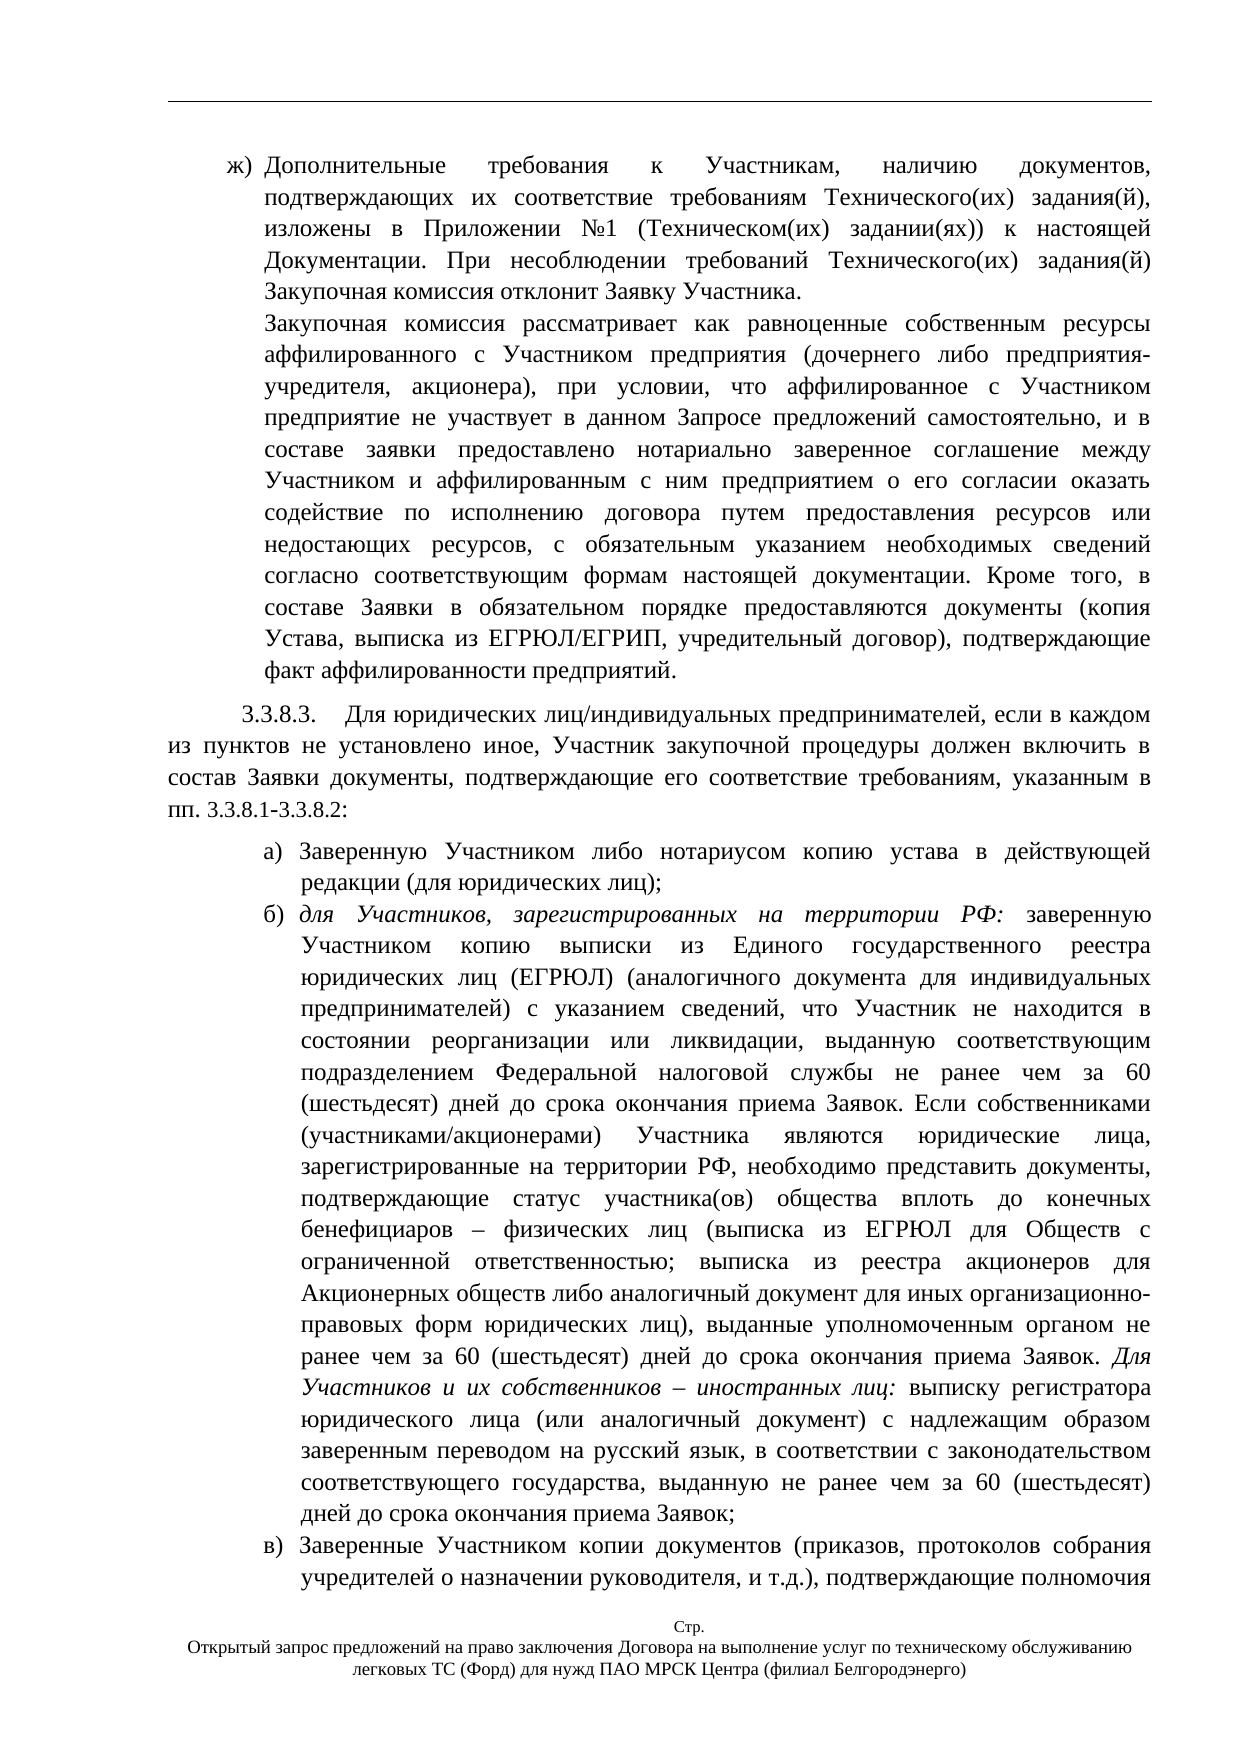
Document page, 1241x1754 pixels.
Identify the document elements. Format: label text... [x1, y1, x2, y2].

text Закупочная комиссия рассматривает как равноценные собственным ресурсы аффилированного с Участником предприятия (дочернего либо предприятия-учредителя, акционера), при условии, что аффилированное с Участником предприятие не участвует в данном Запросе предложений самостоятельно, и в составе заявки предоставлено нотариально заверенное соглашение между Участником и аффилированным с ним предприятием о его согласии оказать содействие по исполнению договора путем предоставления ресурсов или недостающих ресурсов, с обязательным указанием необходимых сведений согласно соответствующим формам настоящей документации. Кроме того, в составе Заявки в обязательном порядке предоставляются документы (копия Устава, выписка из ЕГРЮЛ/ЕГРИП, учредительный договор), подтверждающие факт аффилированности предприятий. [264, 308, 1152, 684]
list для Участников, зарегистрированных на территории РФ: заверенную Участником копию выписки из Единого государственного реестра юридических лиц (ЕГРЮЛ) (аналогичного документа для индивидуальных предпринимателей) с указанием сведений, что Участник не находится в состоянии реорганизации или ликвидации, выданную соответствующим подразделением Федеральной налоговой службы не ранее чем за 60 (шестьдесят) дней до срока окончания приема Заявок. Если собственниками (участниками/акционерами) Участника являются юридические лица, зарегистрированные на территории РФ, необходимо представить документы, подтверждающие статус участника(ов) общества вплоть до конечных бенефициаров – физических лиц (выписка из ЕГРЮЛ для Обществ с ограниченной ответственностью; выписка из реестра акционеров для Акционерных обществ либо аналогичный документ для иных организационно-правовых форм юридических лиц), выданные уполномоченным органом не ранее чем за 60 (шестьдесят) дней до срока окончания приема Заявок. Для Участников и их собственников – иностранных лиц: выписку регистратора юридического лица (или аналогичный документ) с надлежащим образом заверенным переводом на русский язык, в соответствии с законодательством соответствующего государства, выданную не ранее чем за 60 (шестьдесят) дней до срока окончания приема Заявок; [263, 899, 1152, 1527]
list Заверенную Участником либо нотариусом копию устава в действующей редакции (для юридических лиц); [263, 836, 1152, 896]
list Дополнительные требования к Участникам, наличию документов, подтверждающих их соответствие требованиям Технического(их) задания(й), изложены в Приложении №1 (Техническом(их) задании(ях)) к настоящей Документации. При несоблюдении требований Технического(их) задания(й) Закупочная комиссия отклонит Заявку Участника. [227, 150, 1152, 305]
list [263, 1530, 1152, 1590]
list Для юридических лиц/индивидуальных предпринимателей, если в каждом из пунктов не установлено иное, Участник закупочной процедуры должен включить в состав Заявки документы, подтверждающие его соответствие требованиям, указанным в пп. 3.3.8.1-3.3.8.2: [168, 699, 1152, 822]
